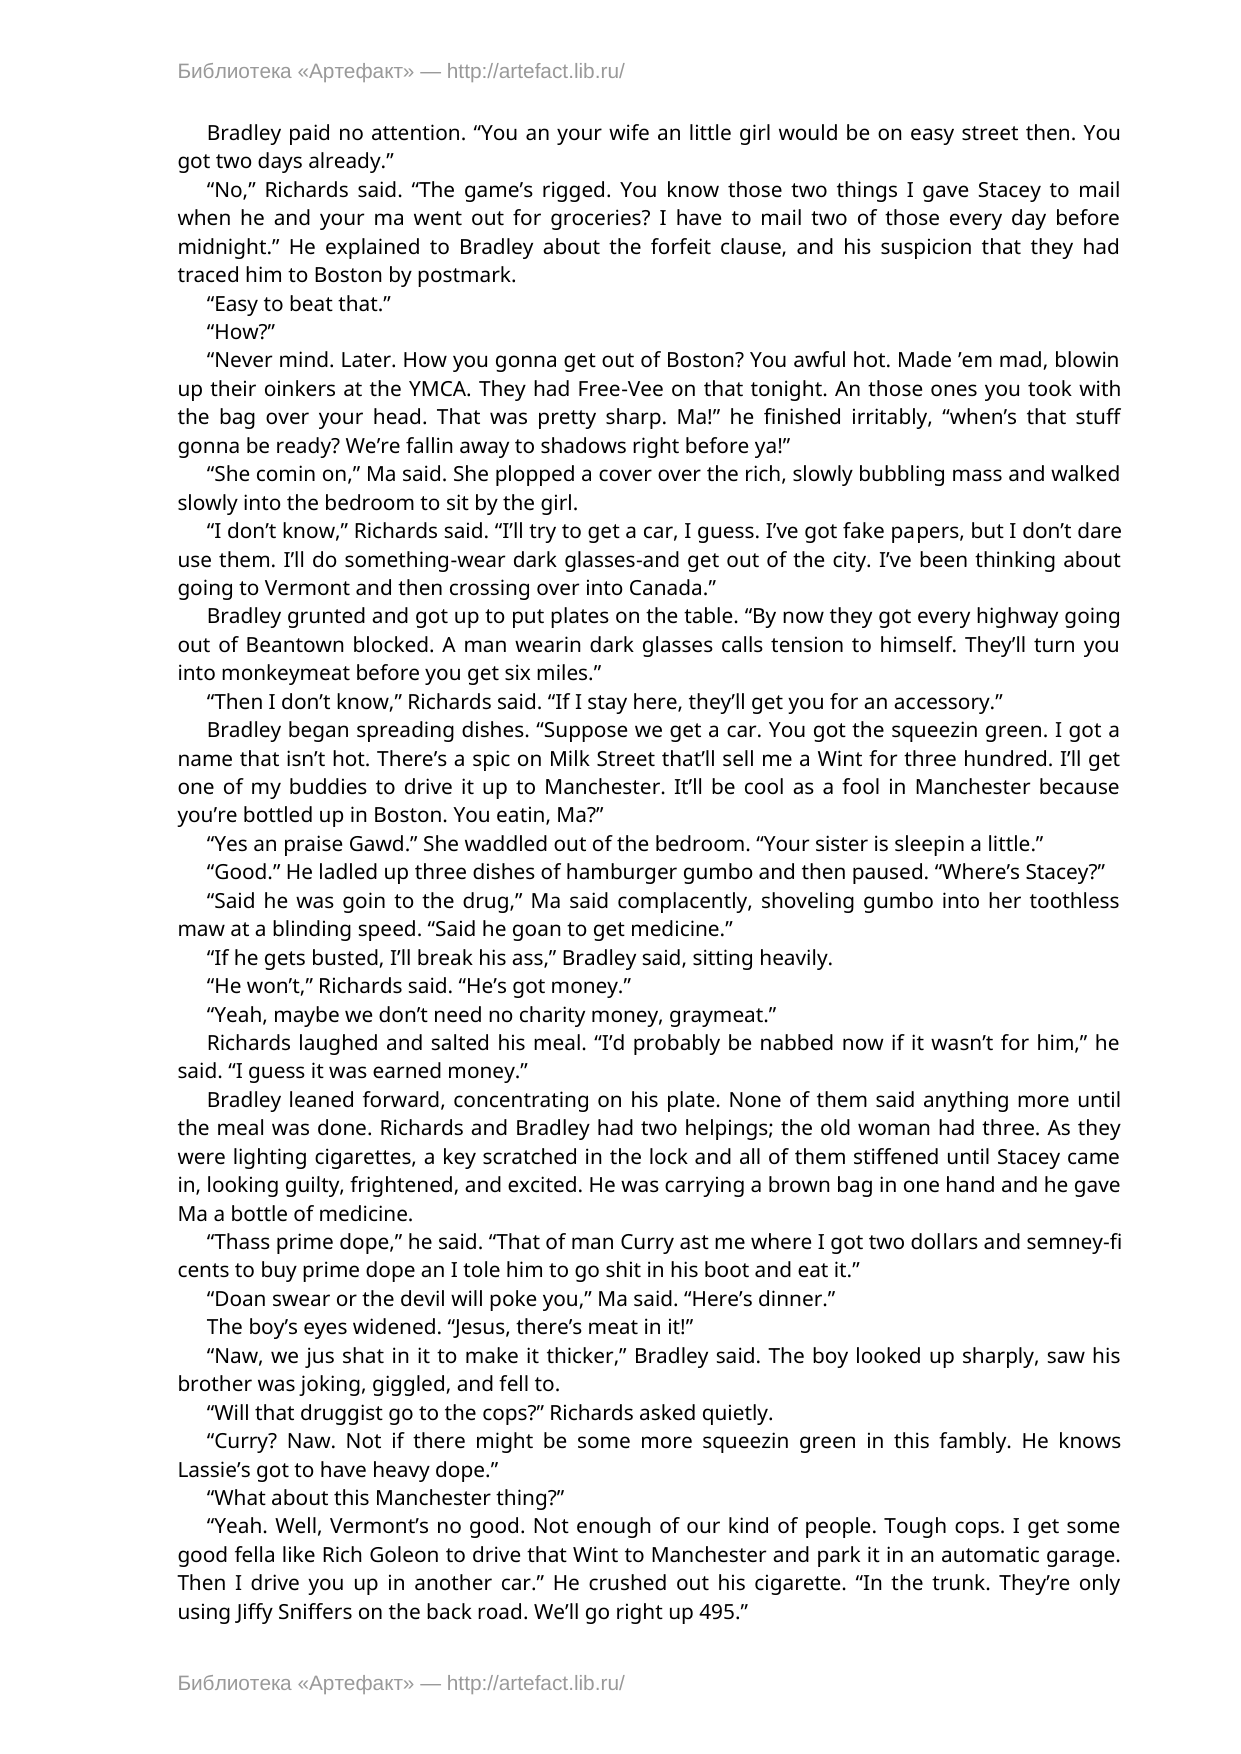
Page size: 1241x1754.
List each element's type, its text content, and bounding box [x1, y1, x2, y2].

text “He won’t,” Richards said. “He’s got money.” [177, 971, 1122, 1000]
text Richards laughed and salted his meal. “I’d probably be nabbed now if it wasn’t for him,” he said. “I guess it was earned money.” [177, 1028, 1122, 1085]
text “No,” Richards said. “The game’s rigged. You know those two things I gave Stacey to mail when he and your ma went out for groceries? I have to mail two of those every day before midnight.” He explained to Bradley about the forfeit clause, and his suspicion that they had traced him to Boston by postmark. [177, 175, 1122, 289]
text “Curry? Naw. Not if there might be some more squeezin green in this fambly. He knows Lassie’s got to have heavy dope.” [177, 1426, 1122, 1483]
text “Never mind. Later. How you gonna get out of Boston? You awful hot. Made ’em mad, blowin up their oinkers at the YMCA. They had Free-Vee on that tonight. An those ones you took with the bag over your head. That was pretty sharp. Ma!” he finished irritably, “when’s that stuff gonna be ready? We’re fallin away to shadows right before ya!” [177, 346, 1122, 459]
text “Yes an praise Gawd.” She waddled out of the bedroom. “Your sister is sleepin a little.” [177, 829, 1122, 857]
text “I don’t know,” Richards said. “I’ll try to get a car, I guess. I’ve got fake papers, but I don’t dare use them. I’ll do something-wear dark glasses-and get out of the city. I’ve been thinking about going to Vermont and then crossing over into Canada.” [177, 516, 1122, 602]
text “Thass prime dope,” he said. “That of man Curry ast me where I got two dollars and semney-fi cents to buy prime dope an I tole him to go shit in his boot and eat it.” [177, 1227, 1122, 1284]
text “If he gets busted, I’ll break his ass,” Bradley said, sitting heavily. [177, 943, 1122, 971]
text “Then I don’t know,” Richards said. “If I stay here, they’ll get you for an accessory.” [177, 687, 1122, 715]
text “How?” [177, 317, 1122, 346]
text “Naw, we jus shat in it to make it thicker,” Bradley said. The boy looked up sharply, saw his brother was joking, giggled, and fell to. [177, 1341, 1122, 1398]
text “Will that druggist go to the cops?” Richards asked quietly. [177, 1398, 1122, 1426]
text The boy’s eyes widened. “Jesus, there’s meat in it!” [177, 1312, 1122, 1341]
text “Yeah, maybe we don’t need no charity money, graymeat.” [177, 1000, 1122, 1028]
text “Easy to beat that.” [177, 289, 1122, 317]
text “Yeah. Well, Vermont’s no good. Not enough of our kind of people. Tough cops. I get some good fella like Rich Goleon to drive that Wint to Manchester and park it in an automatic garage. Then I drive you up in another car.” He crushed out his cigarette. “In the trunk. They’re only using Jiffy Sniffers on the back road. We’ll go right up 495.” [177, 1512, 1122, 1625]
text “She comin on,” Ma said. She plopped a cover over the rich, slowly bubbling mass and walked slowly into the bedroom to sit by the girl. [177, 459, 1122, 516]
text Bradley leaned forward, concentrating on his plate. None of them said anything more until the meal was done. Richards and Bradley had two helpings; the old woman had three. As they were lighting cigarettes, a key scratched in the lock and all of them stiffened until Stacey came in, looking guilty, frightened, and excited. He was carrying a brown bag in one hand and he gave Ma a bottle of medicine. [177, 1085, 1122, 1227]
text Bradley grunted and got up to put plates on the table. “By now they got every highway going out of Beantown blocked. A man wearin dark glasses calls tension to himself. They’ll turn you into monkeymeat before you get six miles.” [177, 602, 1122, 687]
text Bradley paid no attention. “You an your wife an little girl would be on easy street then. You got two days already.” [177, 118, 1122, 175]
text Bradley began spreading dishes. “Suppose we get a car. You got the squeezin green. I got a name that isn’t hot. There’s a spic on Milk Street that’ll sell me a Wint for three hundred. I’ll get one of my buddies to drive it up to Manchester. It’ll be cool as a fool in Manchester because you’re bottled up in Boston. You eatin, Ma?” [177, 715, 1122, 829]
text “Said he was goin to the drug,” Ma said complacently, shoveling gumbo into her toothless maw at a blinding speed. “Said he goan to get medicine.” [177, 886, 1122, 943]
text “What about this Manchester thing?” [177, 1483, 1122, 1512]
text “Good.” He ladled up three dishes of hamburger gumbo and then paused. “Where’s Stacey?” [177, 857, 1122, 886]
text “Doan swear or the devil will poke you,” Ma said. “Here’s dinner.” [177, 1284, 1122, 1312]
